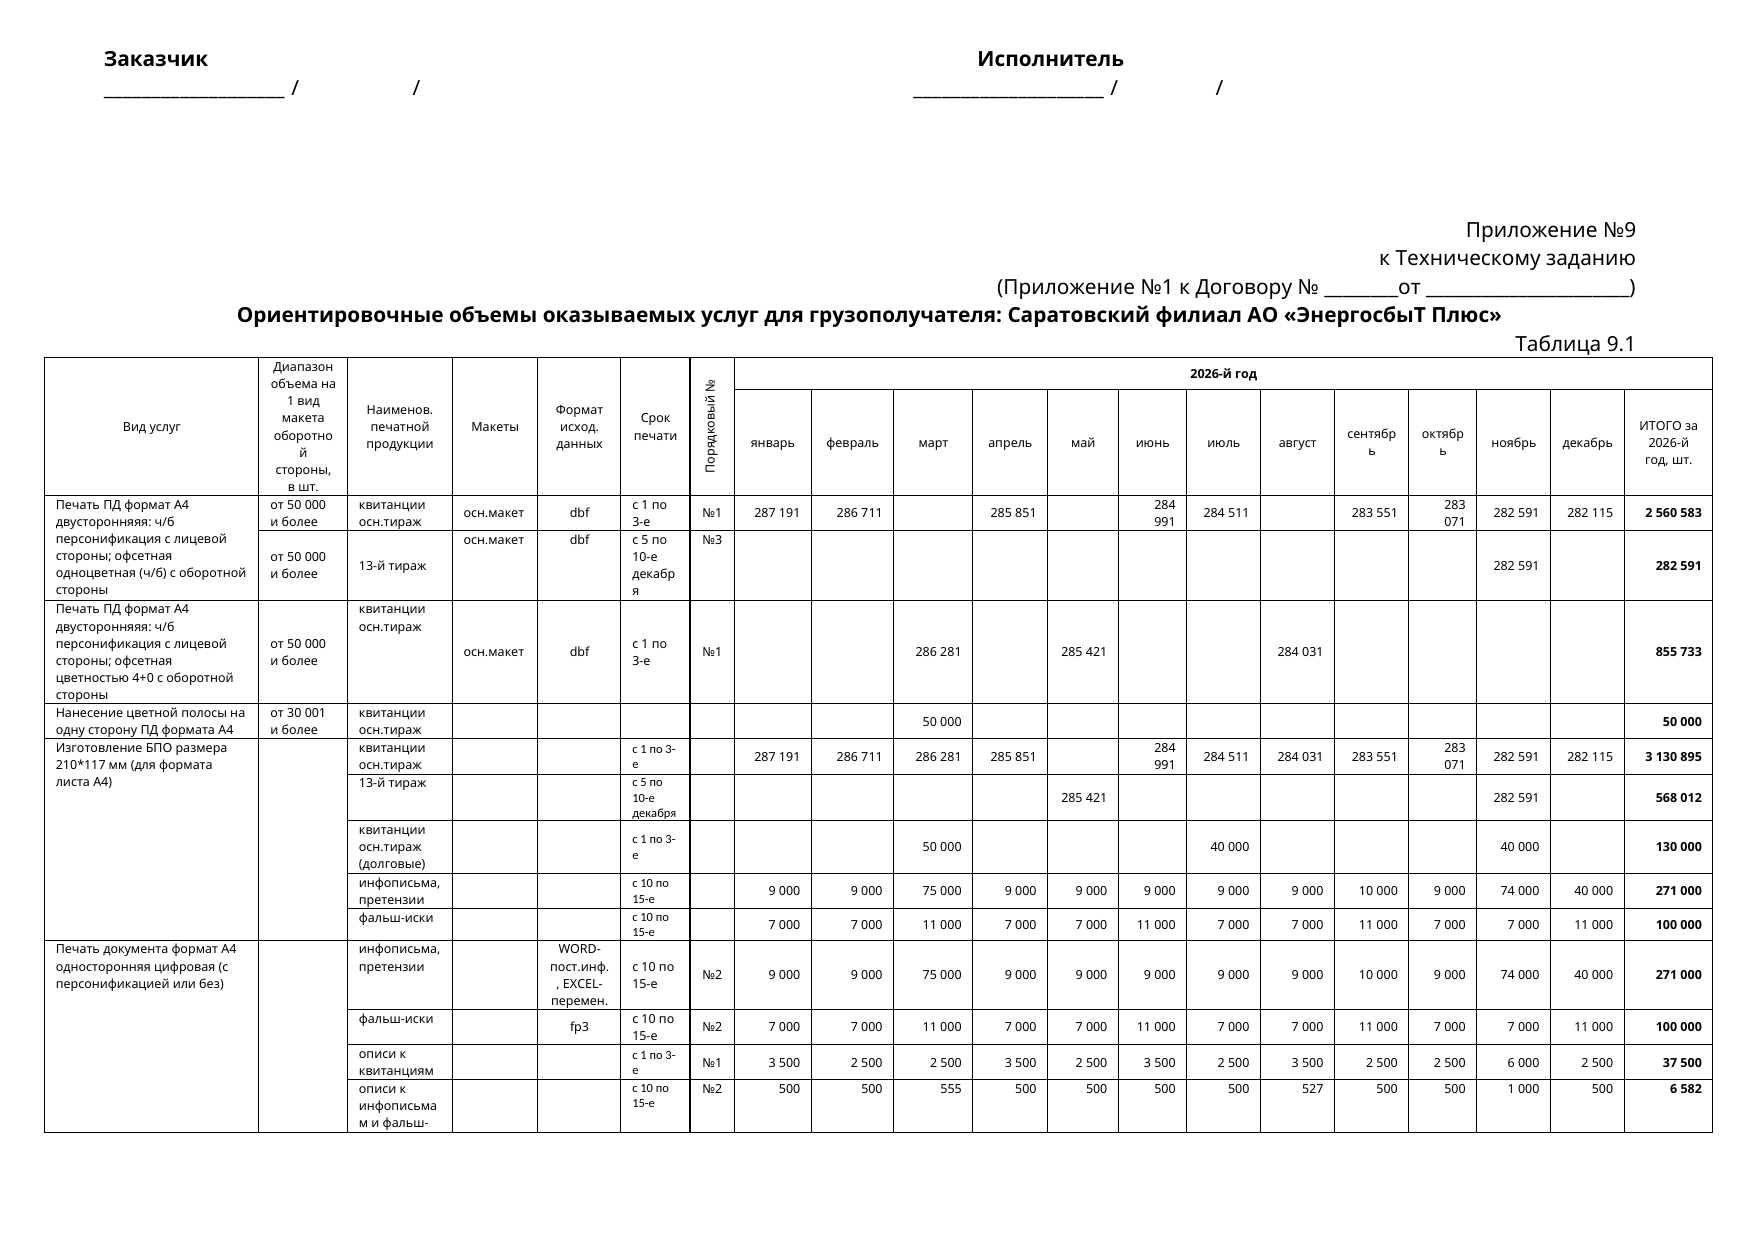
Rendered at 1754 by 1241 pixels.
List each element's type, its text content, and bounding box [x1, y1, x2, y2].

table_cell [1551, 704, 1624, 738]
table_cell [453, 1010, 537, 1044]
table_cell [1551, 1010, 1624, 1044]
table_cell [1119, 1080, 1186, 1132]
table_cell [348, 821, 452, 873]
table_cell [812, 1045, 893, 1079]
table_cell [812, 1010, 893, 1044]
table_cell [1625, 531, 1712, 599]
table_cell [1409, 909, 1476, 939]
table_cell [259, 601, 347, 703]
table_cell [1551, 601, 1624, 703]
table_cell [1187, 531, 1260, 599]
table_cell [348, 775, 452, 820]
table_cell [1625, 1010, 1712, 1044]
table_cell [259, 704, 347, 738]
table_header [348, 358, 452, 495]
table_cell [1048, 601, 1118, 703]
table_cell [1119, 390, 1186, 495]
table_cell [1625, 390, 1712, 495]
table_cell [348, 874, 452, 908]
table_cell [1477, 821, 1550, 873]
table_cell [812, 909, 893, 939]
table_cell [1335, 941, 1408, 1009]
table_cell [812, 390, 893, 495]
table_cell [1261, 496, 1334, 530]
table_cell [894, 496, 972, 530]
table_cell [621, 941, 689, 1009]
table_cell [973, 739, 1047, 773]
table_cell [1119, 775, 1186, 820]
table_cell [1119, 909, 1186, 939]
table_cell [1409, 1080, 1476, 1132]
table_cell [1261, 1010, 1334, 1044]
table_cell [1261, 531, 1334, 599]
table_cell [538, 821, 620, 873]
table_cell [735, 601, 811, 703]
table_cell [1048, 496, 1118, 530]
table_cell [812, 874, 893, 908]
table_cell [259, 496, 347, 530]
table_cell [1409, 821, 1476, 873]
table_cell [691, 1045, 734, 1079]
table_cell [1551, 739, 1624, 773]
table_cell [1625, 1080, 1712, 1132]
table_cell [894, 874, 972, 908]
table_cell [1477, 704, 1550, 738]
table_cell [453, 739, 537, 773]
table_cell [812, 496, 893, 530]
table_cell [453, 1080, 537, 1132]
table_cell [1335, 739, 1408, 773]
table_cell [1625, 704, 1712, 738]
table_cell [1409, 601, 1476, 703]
list Приложение №9 [178, 215, 1636, 243]
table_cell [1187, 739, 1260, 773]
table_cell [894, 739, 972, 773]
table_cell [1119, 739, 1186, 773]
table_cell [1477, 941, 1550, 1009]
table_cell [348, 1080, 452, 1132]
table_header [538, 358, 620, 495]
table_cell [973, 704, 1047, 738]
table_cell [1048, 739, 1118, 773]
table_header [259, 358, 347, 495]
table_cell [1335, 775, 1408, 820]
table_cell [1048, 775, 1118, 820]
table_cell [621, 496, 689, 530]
text Заказчик Исполнитель [103, 44, 1636, 73]
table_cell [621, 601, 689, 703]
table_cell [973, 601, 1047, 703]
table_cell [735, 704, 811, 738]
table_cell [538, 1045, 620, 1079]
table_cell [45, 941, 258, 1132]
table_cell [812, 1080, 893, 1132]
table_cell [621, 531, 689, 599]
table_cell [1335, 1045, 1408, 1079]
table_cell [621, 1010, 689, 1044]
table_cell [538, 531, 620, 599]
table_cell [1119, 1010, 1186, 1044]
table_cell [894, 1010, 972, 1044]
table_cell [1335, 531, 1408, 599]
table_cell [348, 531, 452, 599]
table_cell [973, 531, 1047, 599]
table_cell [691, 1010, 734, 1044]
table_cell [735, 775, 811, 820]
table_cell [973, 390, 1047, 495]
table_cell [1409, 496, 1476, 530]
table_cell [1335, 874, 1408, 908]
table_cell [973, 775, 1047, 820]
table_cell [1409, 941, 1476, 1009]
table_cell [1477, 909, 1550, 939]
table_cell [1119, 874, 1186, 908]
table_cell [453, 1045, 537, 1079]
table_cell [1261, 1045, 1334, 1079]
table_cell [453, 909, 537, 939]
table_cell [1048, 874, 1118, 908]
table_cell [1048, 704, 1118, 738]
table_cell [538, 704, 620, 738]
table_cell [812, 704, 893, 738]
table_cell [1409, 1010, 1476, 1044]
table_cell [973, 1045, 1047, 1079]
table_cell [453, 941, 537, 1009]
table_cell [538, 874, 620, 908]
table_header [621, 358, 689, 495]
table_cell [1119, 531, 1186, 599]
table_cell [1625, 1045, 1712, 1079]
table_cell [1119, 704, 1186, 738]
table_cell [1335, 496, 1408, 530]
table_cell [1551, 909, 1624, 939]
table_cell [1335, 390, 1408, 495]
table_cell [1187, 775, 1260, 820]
text ___________________ / / ____________________ / / [103, 73, 1636, 101]
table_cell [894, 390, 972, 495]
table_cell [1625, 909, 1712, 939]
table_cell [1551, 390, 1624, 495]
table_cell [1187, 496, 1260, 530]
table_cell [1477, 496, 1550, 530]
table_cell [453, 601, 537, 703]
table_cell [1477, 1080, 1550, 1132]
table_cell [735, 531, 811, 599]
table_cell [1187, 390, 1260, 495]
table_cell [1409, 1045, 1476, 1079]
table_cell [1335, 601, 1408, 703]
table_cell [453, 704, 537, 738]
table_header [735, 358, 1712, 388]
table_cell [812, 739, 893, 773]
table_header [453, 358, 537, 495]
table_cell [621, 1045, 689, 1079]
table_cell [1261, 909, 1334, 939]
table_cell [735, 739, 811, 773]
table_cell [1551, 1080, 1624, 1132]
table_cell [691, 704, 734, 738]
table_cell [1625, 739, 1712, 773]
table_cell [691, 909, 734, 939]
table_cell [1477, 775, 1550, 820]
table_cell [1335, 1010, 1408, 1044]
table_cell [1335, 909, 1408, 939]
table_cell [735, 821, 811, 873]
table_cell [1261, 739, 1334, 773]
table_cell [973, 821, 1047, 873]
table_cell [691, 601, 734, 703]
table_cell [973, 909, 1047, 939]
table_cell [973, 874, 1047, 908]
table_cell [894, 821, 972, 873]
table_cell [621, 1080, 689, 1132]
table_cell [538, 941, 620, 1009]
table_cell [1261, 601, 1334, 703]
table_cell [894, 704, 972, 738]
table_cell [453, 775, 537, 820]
text Ориентировочные объемы оказываемых услуг для грузополучателя: Саратовский филиал АО «ЭнергосбыТ Плюс» [103, 300, 1636, 329]
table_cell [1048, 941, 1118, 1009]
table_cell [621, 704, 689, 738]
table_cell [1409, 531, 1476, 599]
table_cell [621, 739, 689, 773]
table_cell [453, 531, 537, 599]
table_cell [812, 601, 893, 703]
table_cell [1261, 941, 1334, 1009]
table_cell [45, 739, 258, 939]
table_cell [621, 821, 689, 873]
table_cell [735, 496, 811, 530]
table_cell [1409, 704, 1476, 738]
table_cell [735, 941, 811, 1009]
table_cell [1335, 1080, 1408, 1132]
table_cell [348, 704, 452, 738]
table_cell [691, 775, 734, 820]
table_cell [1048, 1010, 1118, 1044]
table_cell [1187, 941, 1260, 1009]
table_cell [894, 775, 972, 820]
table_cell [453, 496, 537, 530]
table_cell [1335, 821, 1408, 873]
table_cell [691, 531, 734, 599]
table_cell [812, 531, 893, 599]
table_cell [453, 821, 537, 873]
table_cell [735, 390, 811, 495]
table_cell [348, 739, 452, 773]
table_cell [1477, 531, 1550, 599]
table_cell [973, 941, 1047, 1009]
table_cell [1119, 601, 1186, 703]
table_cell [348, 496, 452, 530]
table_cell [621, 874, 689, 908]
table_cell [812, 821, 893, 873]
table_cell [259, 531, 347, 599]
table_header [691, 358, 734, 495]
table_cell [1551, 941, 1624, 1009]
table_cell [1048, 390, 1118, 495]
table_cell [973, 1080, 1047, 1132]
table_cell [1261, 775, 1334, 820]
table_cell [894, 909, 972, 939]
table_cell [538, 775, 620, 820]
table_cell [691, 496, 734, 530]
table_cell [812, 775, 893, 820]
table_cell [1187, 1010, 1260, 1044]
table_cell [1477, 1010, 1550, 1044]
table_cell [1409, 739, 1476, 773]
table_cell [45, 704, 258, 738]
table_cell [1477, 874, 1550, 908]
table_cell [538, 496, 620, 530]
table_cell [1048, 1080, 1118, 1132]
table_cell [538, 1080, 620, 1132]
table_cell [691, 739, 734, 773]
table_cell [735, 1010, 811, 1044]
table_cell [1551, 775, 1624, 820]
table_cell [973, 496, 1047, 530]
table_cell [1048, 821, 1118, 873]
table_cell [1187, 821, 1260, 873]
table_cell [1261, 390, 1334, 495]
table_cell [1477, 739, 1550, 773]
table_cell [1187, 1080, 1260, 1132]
text к Техническому заданию [103, 243, 1636, 272]
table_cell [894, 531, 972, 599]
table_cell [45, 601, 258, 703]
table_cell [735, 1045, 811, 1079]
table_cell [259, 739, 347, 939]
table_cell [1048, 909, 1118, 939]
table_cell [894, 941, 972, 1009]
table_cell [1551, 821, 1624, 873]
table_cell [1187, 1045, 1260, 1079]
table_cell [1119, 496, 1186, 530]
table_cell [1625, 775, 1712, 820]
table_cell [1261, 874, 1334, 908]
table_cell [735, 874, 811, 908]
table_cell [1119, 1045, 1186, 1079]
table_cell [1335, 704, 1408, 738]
text Таблица 9.1 [103, 329, 1636, 357]
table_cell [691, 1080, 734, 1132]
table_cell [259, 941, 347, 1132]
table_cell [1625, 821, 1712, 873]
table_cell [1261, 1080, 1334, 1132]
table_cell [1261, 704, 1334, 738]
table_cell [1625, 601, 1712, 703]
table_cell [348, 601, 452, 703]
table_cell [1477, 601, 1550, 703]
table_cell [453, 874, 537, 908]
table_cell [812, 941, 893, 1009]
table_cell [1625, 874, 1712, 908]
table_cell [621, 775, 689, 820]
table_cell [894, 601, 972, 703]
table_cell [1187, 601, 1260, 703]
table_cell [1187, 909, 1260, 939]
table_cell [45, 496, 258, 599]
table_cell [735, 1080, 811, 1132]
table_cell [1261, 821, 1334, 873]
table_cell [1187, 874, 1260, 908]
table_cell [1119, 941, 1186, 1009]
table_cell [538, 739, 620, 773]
text (Приложение №1 к Договору № ________от ______________________) [103, 272, 1636, 300]
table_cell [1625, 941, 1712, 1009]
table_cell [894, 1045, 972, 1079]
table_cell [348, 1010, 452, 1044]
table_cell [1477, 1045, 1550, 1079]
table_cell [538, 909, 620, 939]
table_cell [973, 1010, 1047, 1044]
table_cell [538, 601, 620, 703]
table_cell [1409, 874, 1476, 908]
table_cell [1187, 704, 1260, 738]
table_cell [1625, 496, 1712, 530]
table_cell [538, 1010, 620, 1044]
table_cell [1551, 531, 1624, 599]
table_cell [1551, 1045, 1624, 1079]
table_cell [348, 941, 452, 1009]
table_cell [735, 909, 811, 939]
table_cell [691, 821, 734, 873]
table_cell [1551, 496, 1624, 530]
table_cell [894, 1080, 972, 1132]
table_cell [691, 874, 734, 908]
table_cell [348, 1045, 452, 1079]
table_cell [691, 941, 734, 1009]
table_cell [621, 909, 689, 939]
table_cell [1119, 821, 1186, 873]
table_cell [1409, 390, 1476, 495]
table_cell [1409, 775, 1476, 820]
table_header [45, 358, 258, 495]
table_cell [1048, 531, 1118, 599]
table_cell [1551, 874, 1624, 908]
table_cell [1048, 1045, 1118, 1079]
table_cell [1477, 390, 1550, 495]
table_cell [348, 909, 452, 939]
